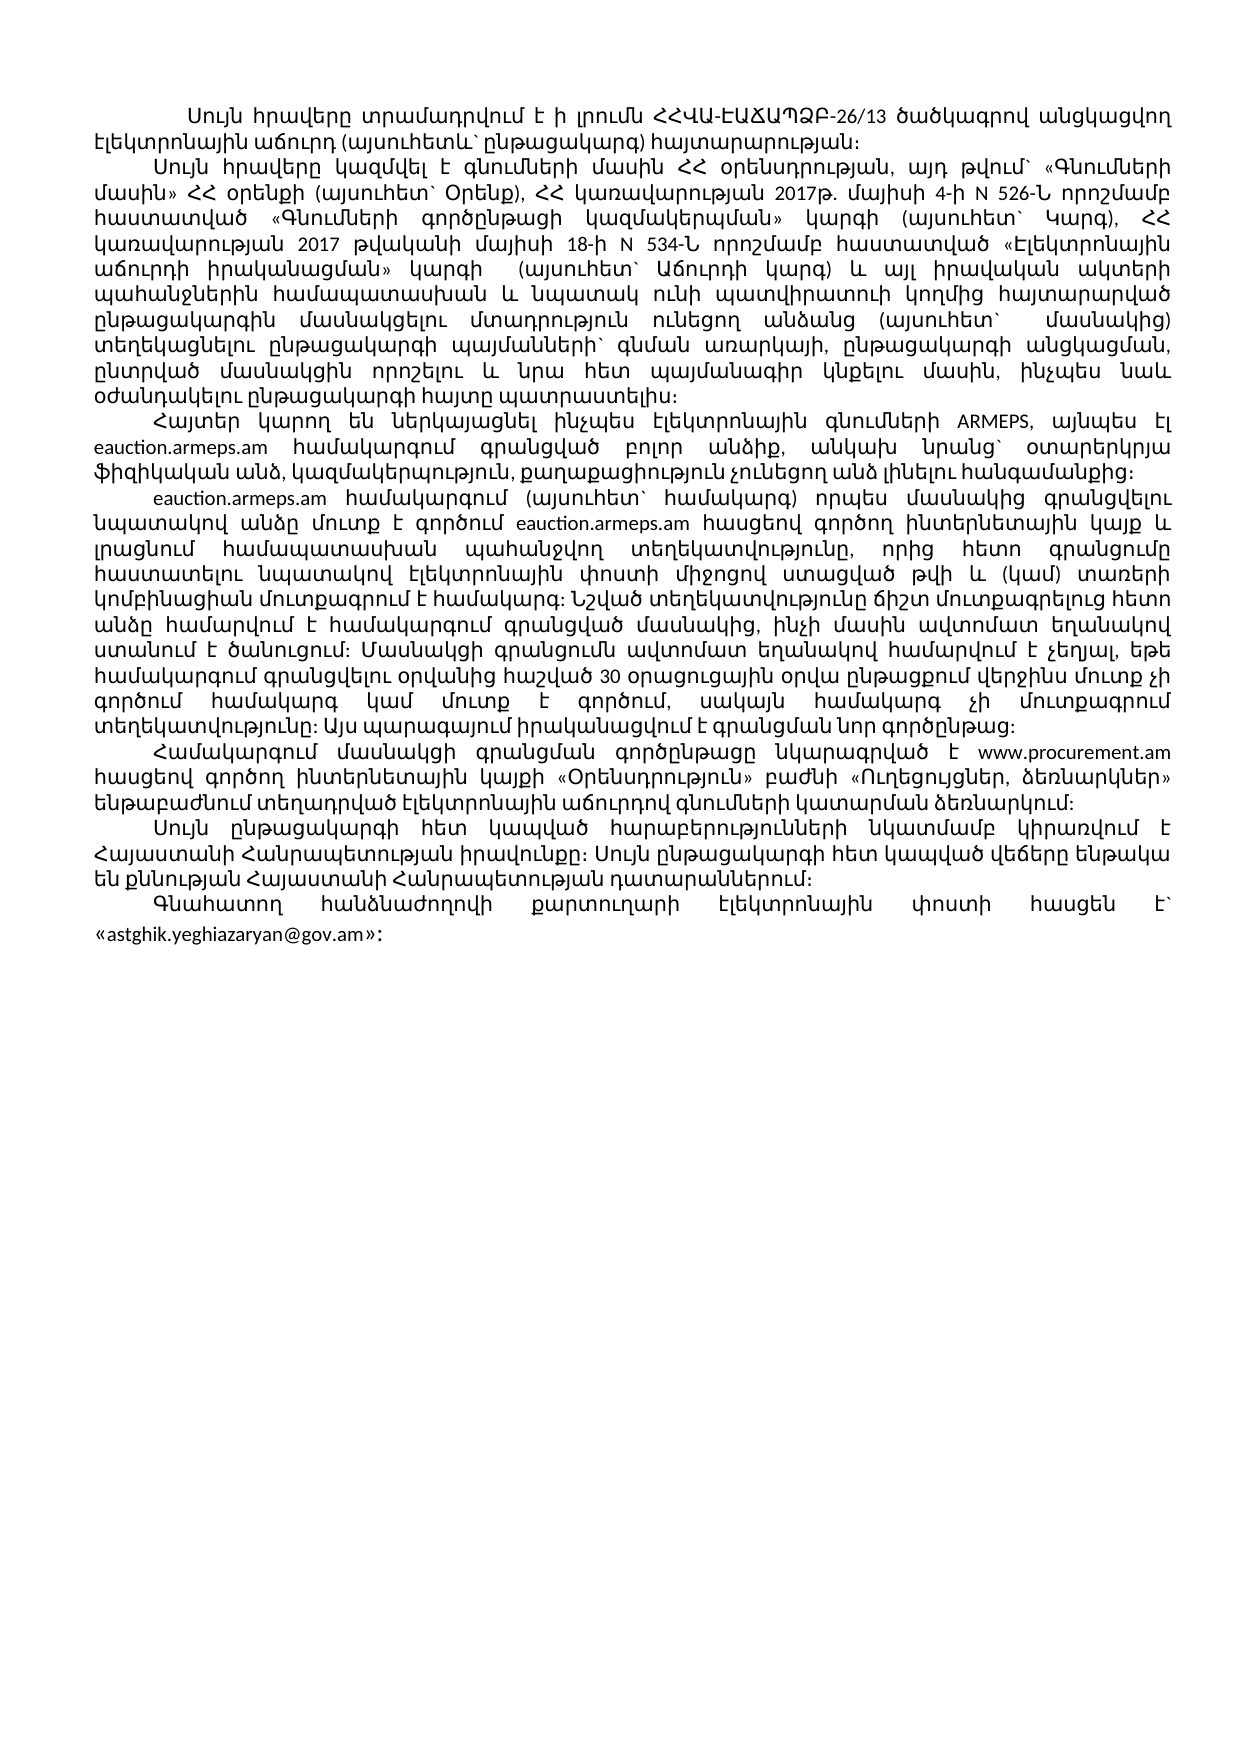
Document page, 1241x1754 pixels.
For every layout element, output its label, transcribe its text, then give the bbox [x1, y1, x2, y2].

text Սույն հրավերը կազմվել է գնումների մասին ՀՀ օրենսդրության, այդ թվում` «Գնումների մասին» ՀՀ օրենքի (այսուհետ` Օրենք), ՀՀ կառավարության 2017թ. մայիսի 4-ի N 526-Ն որոշմամբ հաստատված «Գնումների գործընթացի կազմակերպման» կարգի (այսուհետ` Կարգ), ՀՀ կառավարության 2017 թվականի մայիսի 18-ի N 534-Ն որոշմամբ հաստատված «Էլեկտրոնային աճուրդի իրականացման» կարգի (այսուհետ` Աճուրդի կարգ) և այլ իրավական ակտերի պահանջներին համապատասխան և նպատակ ունի պատվիրատուի կողմից հայտարարված ընթացակարգին մասնակցելու մտադրություն ունեցող անձանց (այսուհետ` մասնակից) տեղեկացնելու ընթացակարգի պայմանների` գնման առարկայի, ընթացակարգի անցկացման, ընտրված մասնակցին որոշելու և նրա հետ պայմանագիր կնքելու մասին, ինչպես նաև օժանդակելու ընթացակարգի հայտը պատրաստելիս։ [94, 154, 1171, 409]
text Հայտեր կարող են ներկայացնել ինչպես էլեկտրոնային գնումների ARMEPS, այնպես էլ eauction.armeps.am համակարգում գրանցված բոլոր անձիք, անկախ նրանց` օտարերկրյա ֆիզիկական անձ, կազմակերպություն, քաղաքացիություն չունեցող անձ լինելու հանգամանքից։ [94, 409, 1171, 485]
text Համակարգում մասնակցի գրանցման գործընթացը նկարագրված է www.procurement.am հասցեով գործող ինտերնետային կայքի «Օրենսդրություն» բաժնի «Ուղեցույցներ, ձեռնարկներ» ենթաբաժնում տեղադրված էլեկտրոնային աճուրդով գնումների կատարման ձեռնարկում: [94, 739, 1171, 815]
text eauction.armeps.am համակարգում (այսուհետ` համակարգ) որպես մասնակից գրանցվելու նպատակով անձը մուտք է գործում eauction.armeps.am հասցեով գործող ինտերնետային կայք և լրացնում համապատասխան պահանջվող տեղեկատվությունը, որից հետո գրանցումը հաստատելու նպատակով էլեկտրոնային փոստի միջոցով ստացված թվի և (կամ) տառերի կոմբինացիան մուտքագրում է համակարգ: Նշված տեղեկատվությունը ճիշտ մուտքագրելուց հետո անձը համարվում է համակարգում գրանցված մասնակից, ինչի մասին ավտոմատ եղանակով ստանում է ծանուցում: Մասնակցի գրանցումն ավտոմատ եղանակով համարվում է չեղյալ, եթե համակարգում գրանցվելու օրվանից հաշված 30 օրացուցային օրվա ընթացքում վերջինս մուտք չի գործում համակարգ կամ մուտք է գործում, սակայն համակարգ չի մուտքագրում տեղեկատվությունը: Այս պարագայում իրականացվում է գրանցման նոր գործընթաց: [94, 485, 1171, 739]
text Սույն հրավերը տրամադրվում է ի լրումն ՀՀՎԱ-ԷԱՃԱՊՁԲ-26/13 ծածկագրով անցկացվող էլեկտրոնային աճուրդ (այսուհետև` ընթացակարգ) հայտարարության։ [94, 104, 1171, 154]
text Գնահատող հանձնաժողովի քարտուղարի էլեկտրոնային փոստի հասցեն է` «astghik.yeghiazaryan@gov.am»: [94, 892, 1171, 948]
text Սույն ընթացակարգի հետ կապված հարաբերությունների նկատմամբ կիրառվում է Հայաստանի Հանրապետության իրավունքը։ Սույն ընթացակարգի հետ կապված վեճերը ենթակա են քննության Հայաստանի Հանրապետության դատարաններում։ [94, 815, 1171, 892]
